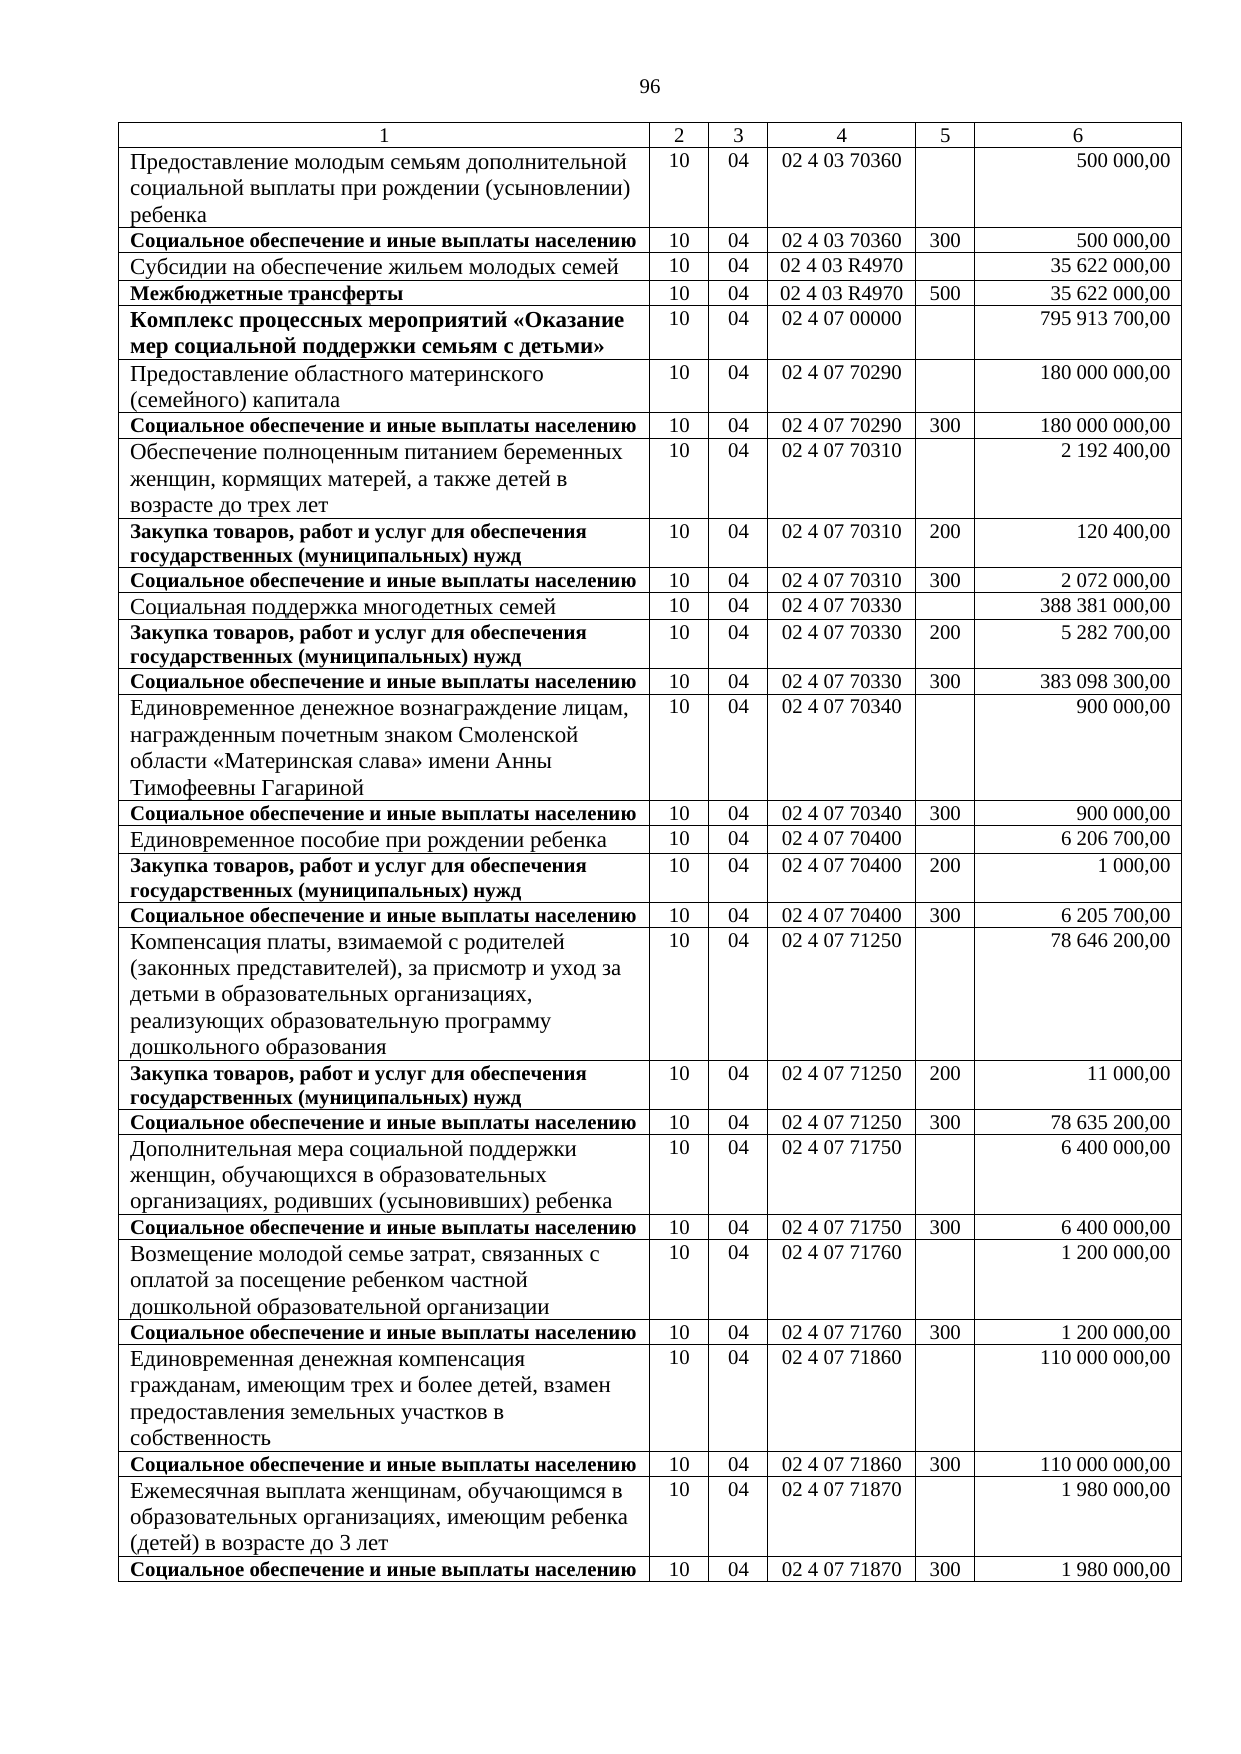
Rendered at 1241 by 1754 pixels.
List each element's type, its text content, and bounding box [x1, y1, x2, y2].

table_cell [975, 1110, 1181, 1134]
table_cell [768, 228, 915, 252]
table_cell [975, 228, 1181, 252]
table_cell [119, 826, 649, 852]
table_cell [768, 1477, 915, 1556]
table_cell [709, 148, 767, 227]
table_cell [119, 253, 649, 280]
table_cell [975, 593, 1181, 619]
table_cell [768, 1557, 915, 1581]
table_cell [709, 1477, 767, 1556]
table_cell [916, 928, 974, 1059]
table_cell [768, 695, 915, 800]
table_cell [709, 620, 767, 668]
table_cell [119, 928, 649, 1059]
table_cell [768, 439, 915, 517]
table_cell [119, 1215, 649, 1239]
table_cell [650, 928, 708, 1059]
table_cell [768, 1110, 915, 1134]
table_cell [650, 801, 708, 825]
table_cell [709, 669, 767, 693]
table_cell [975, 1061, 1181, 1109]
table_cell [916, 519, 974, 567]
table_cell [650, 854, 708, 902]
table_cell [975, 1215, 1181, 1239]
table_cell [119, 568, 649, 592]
table_header 6 [975, 123, 1181, 147]
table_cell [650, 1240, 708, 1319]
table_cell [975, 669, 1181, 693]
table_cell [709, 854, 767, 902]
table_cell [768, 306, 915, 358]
table_header 2 [650, 123, 708, 147]
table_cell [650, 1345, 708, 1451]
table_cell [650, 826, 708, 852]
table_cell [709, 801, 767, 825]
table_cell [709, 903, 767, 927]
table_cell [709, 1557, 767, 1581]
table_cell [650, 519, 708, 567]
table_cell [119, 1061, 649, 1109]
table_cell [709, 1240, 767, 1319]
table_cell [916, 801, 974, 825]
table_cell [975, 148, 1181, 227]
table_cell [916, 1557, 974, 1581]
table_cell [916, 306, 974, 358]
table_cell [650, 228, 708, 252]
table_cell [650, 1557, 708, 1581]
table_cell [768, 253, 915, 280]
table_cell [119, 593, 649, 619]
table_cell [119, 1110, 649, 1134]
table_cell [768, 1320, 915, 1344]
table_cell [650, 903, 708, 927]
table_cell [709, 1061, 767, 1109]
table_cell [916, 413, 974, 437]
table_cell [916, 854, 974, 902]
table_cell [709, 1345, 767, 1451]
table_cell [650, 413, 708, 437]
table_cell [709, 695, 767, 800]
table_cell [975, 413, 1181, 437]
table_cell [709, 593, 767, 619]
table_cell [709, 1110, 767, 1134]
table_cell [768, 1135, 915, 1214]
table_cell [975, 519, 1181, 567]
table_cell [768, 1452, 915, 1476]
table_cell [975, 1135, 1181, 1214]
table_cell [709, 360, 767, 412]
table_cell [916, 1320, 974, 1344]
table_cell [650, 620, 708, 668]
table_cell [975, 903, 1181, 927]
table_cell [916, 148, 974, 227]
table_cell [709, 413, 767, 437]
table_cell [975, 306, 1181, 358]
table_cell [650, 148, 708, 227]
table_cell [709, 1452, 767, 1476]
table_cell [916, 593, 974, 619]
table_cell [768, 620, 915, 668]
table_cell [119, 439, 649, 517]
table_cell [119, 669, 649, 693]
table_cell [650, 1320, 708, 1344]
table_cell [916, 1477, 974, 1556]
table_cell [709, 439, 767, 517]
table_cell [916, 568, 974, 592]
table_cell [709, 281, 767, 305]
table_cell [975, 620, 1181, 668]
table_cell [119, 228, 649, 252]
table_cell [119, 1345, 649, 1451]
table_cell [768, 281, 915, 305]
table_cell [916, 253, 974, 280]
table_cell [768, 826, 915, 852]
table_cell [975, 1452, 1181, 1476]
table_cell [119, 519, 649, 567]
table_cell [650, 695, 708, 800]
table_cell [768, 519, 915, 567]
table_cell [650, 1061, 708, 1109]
table_header 1 [119, 123, 649, 147]
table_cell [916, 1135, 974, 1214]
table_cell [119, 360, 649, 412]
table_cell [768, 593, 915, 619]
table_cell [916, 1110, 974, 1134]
table_header 5 [916, 123, 974, 147]
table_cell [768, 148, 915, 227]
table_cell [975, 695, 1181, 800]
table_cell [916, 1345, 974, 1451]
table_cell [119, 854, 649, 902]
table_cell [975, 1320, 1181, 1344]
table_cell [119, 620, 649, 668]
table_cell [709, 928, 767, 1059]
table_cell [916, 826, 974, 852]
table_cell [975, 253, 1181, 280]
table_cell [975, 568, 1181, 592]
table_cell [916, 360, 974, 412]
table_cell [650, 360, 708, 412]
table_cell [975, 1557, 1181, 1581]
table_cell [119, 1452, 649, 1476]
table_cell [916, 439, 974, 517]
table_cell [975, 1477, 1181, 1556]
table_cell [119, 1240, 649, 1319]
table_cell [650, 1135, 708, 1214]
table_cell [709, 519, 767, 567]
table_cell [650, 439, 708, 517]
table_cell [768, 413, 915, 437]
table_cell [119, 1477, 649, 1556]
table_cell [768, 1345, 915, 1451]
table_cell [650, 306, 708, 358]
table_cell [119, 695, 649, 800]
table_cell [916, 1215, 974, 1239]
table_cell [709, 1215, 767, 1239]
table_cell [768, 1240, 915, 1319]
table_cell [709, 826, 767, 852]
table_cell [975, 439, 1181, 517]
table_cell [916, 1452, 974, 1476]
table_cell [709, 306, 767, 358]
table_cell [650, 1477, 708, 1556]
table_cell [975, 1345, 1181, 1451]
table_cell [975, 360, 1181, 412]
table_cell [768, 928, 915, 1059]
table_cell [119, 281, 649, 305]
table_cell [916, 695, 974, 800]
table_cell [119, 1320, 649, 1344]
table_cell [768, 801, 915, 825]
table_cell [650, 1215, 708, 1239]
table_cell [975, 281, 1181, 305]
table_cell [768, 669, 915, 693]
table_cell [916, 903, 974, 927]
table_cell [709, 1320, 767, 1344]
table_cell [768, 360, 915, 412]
table_header 4 [768, 123, 915, 147]
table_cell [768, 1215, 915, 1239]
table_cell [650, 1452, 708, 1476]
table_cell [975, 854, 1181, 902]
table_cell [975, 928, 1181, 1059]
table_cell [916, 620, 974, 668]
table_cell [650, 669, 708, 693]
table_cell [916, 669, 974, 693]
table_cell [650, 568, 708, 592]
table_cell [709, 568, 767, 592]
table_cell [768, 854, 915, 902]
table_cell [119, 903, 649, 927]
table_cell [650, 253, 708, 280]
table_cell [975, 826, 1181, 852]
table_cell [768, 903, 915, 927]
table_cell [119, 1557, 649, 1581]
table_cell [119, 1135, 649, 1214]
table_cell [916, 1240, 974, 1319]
table_header 3 [709, 123, 767, 147]
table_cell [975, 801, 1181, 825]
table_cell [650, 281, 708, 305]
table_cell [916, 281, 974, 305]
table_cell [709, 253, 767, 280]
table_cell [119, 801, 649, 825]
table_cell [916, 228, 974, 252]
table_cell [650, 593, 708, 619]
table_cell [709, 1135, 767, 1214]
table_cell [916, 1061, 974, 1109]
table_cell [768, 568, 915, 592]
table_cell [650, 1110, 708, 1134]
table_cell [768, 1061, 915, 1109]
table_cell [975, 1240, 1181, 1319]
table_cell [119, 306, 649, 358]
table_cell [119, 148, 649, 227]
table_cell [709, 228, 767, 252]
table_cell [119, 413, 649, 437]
